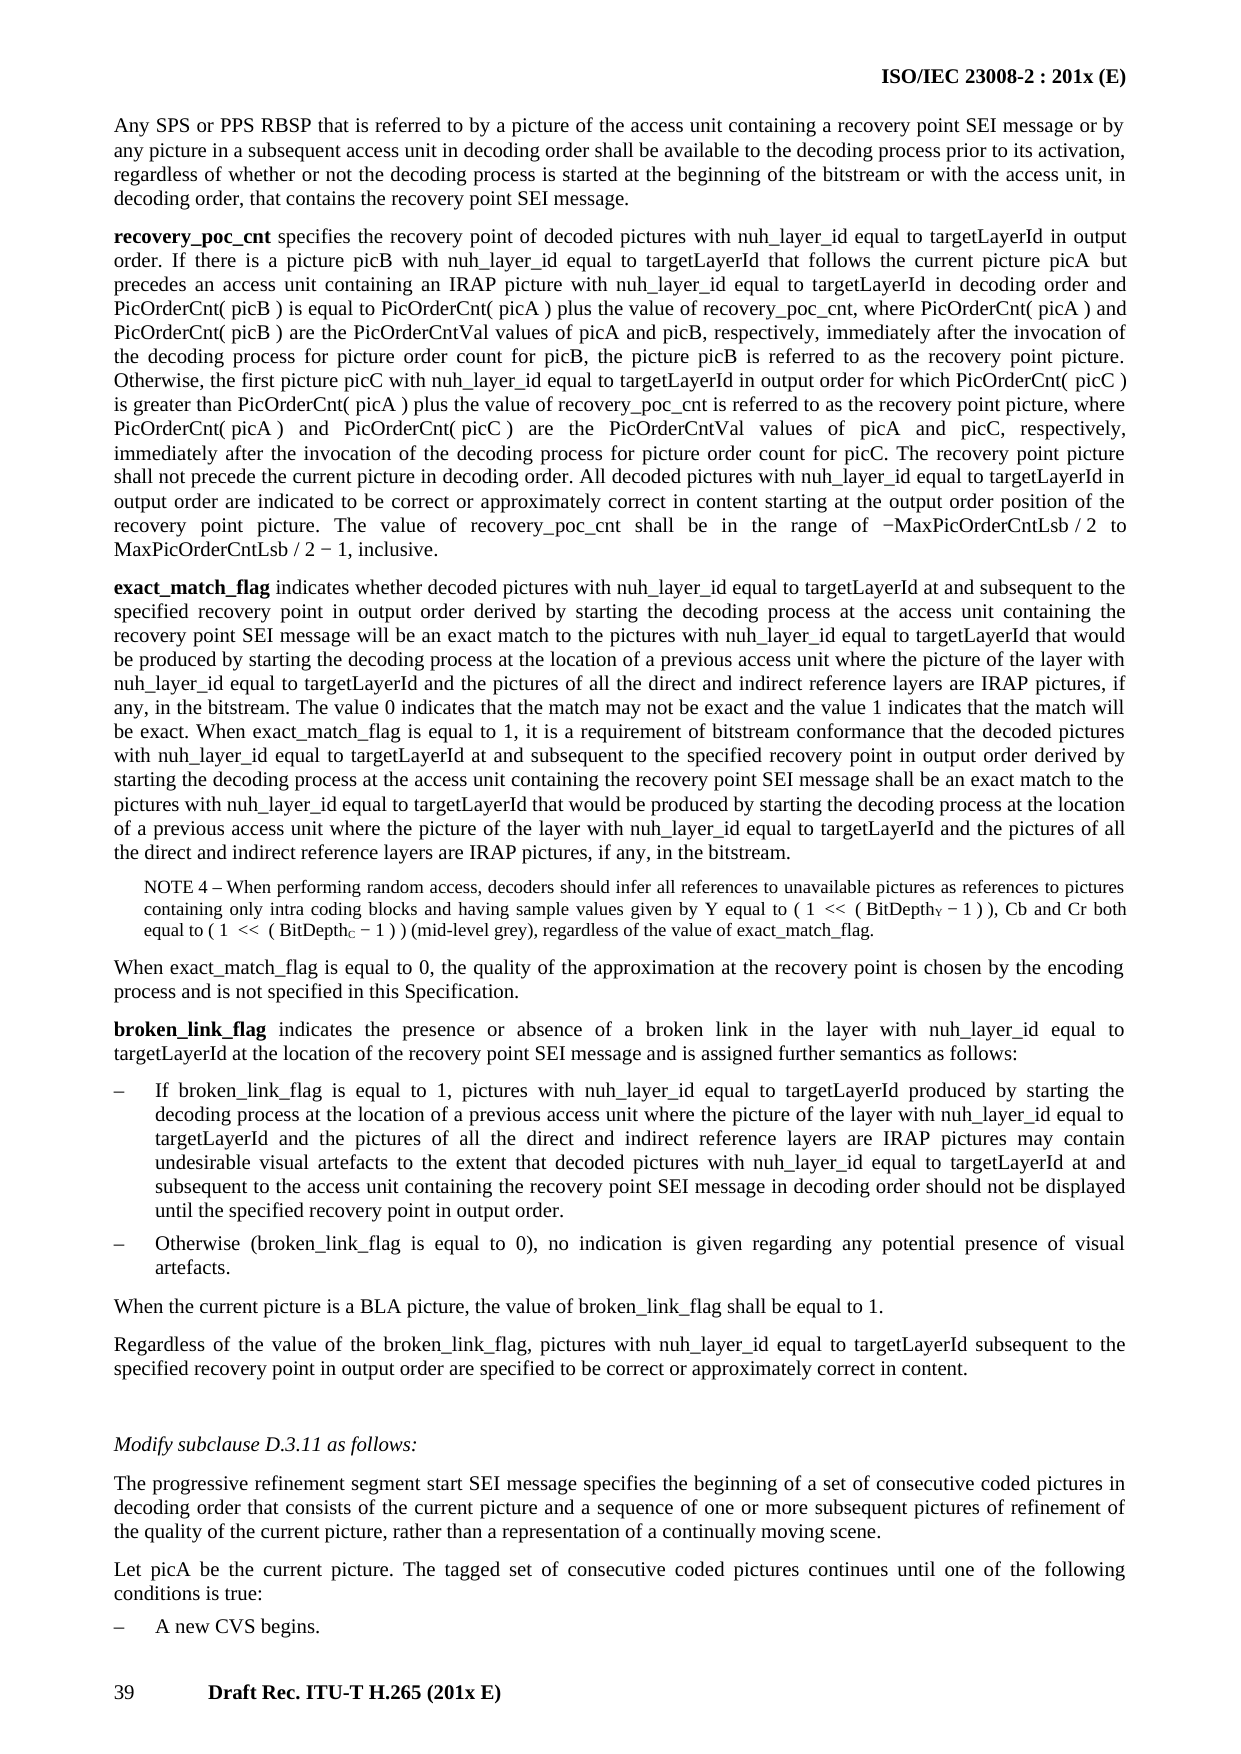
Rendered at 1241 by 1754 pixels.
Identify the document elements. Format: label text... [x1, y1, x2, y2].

text When the current picture is a BLA picture, the value of broken_link_flag shall be equal to 1. [113, 1293, 1127, 1318]
text broken_link_flag indicates the presence or absence of a broken link in the layer with nuh_layer_id equal to targetLayerId at the location of the recovery point SEI message and is assigned further semantics as follows: [113, 1017, 1127, 1065]
text NOTE 4 – When performing random access, decoders should infer all references to unavailable pictures as references to pictures containing only intra coding blocks and having sample values given by Y equal to ( 1 << ( BitDepthY − 1 ) ), Cb and Cr both equal to ( 1 << ( BitDepthC − 1 ) ) (mid-level grey), regardless of the value of exact_match_flag. [143, 876, 1127, 941]
text Modify subclause D.3.11 as follows: [113, 1432, 1127, 1456]
text – A new CVS begins. [113, 1614, 1127, 1638]
text Let picA be the current picture. The tagged set of consecutive coded pictures continues until one of the following conditions is true: [113, 1557, 1127, 1605]
text The progressive refinement segment start SEI message specifies the beginning of a set of consecutive coded pictures in decoding order that consists of the current picture and a sequence of one or more subsequent pictures of refinement of the quality of the current picture, rather than a representation of a continually moving scene. [113, 1471, 1127, 1543]
text When exact_match_flag is equal to 0, the quality of the approximation at the recovery point is chosen by the encoding process and is not specified in this Specification. [113, 955, 1127, 1003]
text exact_match_flag indicates whether decoded pictures with nuh_layer_id equal to targetLayerId at and subsequent to the specified recovery point in output order derived by starting the decoding process at the access unit containing the recovery point SEI message will be an exact match to the pictures with nuh_layer_id equal to targetLayerId that would be produced by starting the decoding process at the location of a previous access unit where the picture of the layer with nuh_layer_id equal to targetLayerId and the pictures of all the direct and indirect reference layers are IRAP pictures, if any, in the bitstream. The value 0 indicates that the match may not be exact and the value 1 indicates that the match will be exact. When exact_match_flag is equal to 1, it is a requirement of bitstream conformance that the decoded pictures with nuh_layer_id equal to targetLayerId at and subsequent to the specified recovery point in output order derived by starting the decoding process at the access unit containing the recovery point SEI message shall be an exact match to the pictures with nuh_layer_id equal to targetLayerId that would be produced by starting the decoding process at the location of a previous access unit where the picture of the layer with nuh_layer_id equal to targetLayerId and the pictures of all the direct and indirect reference layers are IRAP pictures, if any, in the bitstream. [113, 575, 1127, 864]
text – Otherwise (broken_link_flag is equal to 0), no indication is given regarding any potential presence of visual artefacts. [113, 1231, 1127, 1279]
text Any SPS or PPS RBSP that is referred to by a picture of the access unit containing a recovery point SEI message or by any picture in a subsequent access unit in decoding order shall be available to the decoding process prior to its activation, regardless of whether or not the decoding process is started at the beginning of the bitstream or with the access unit, in decoding order, that contains the recovery point SEI message. [113, 113, 1127, 210]
text – If broken_link_flag is equal to 1, pictures with nuh_layer_id equal to targetLayerId produced by starting the decoding process at the location of a previous access unit where the picture of the layer with nuh_layer_id equal to targetLayerId and the pictures of all the direct and indirect reference layers are IRAP pictures may contain undesirable visual artefacts to the extent that decoded pictures with nuh_layer_id equal to targetLayerId at and subsequent to the access unit containing the recovery point SEI message in decoding order should not be displayed until the specified recovery point in output order. [113, 1078, 1127, 1222]
text recovery_poc_cnt specifies the recovery point of decoded pictures with nuh_layer_id equal to targetLayerId in output order. If there is a picture picB with nuh_layer_id equal to targetLayerId that follows the current picture picA but precedes an access unit containing an IRAP picture with nuh_layer_id equal to targetLayerId in decoding order and PicOrderCnt( picB ) is equal to PicOrderCnt( picA ) plus the value of recovery_poc_cnt, where PicOrderCnt( picA ) and PicOrderCnt( picB ) are the PicOrderCntVal values of picA and picB, respectively, immediately after the invocation of the decoding process for picture order count for picB, the picture picB is referred to as the recovery point picture. Otherwise, the first picture picC with nuh_layer_id equal to targetLayerId in output order for which PicOrderCnt( picC ) is greater than PicOrderCnt( picA ) plus the value of recovery_poc_cnt is referred to as the recovery point picture, where PicOrderCnt( picA ) and PicOrderCnt( picC ) are the PicOrderCntVal values of picA and picC, respectively, immediately after the invocation of the decoding process for picture order count for picC. The recovery point picture shall not precede the current picture in decoding order. All decoded pictures with nuh_layer_id equal to targetLayerId in output order are indicated to be correct or approximately correct in content starting at the output order position of the recovery point picture. The value of recovery_poc_cnt shall be in the range of −MaxPicOrderCntLsb / 2 to MaxPicOrderCntLsb / 2 − 1, inclusive. [113, 224, 1127, 561]
text Regardless of the value of the broken_link_flag, pictures with nuh_layer_id equal to targetLayerId subsequent to the specified recovery point in output order are specified to be correct or approximately correct in content. [113, 1332, 1127, 1380]
